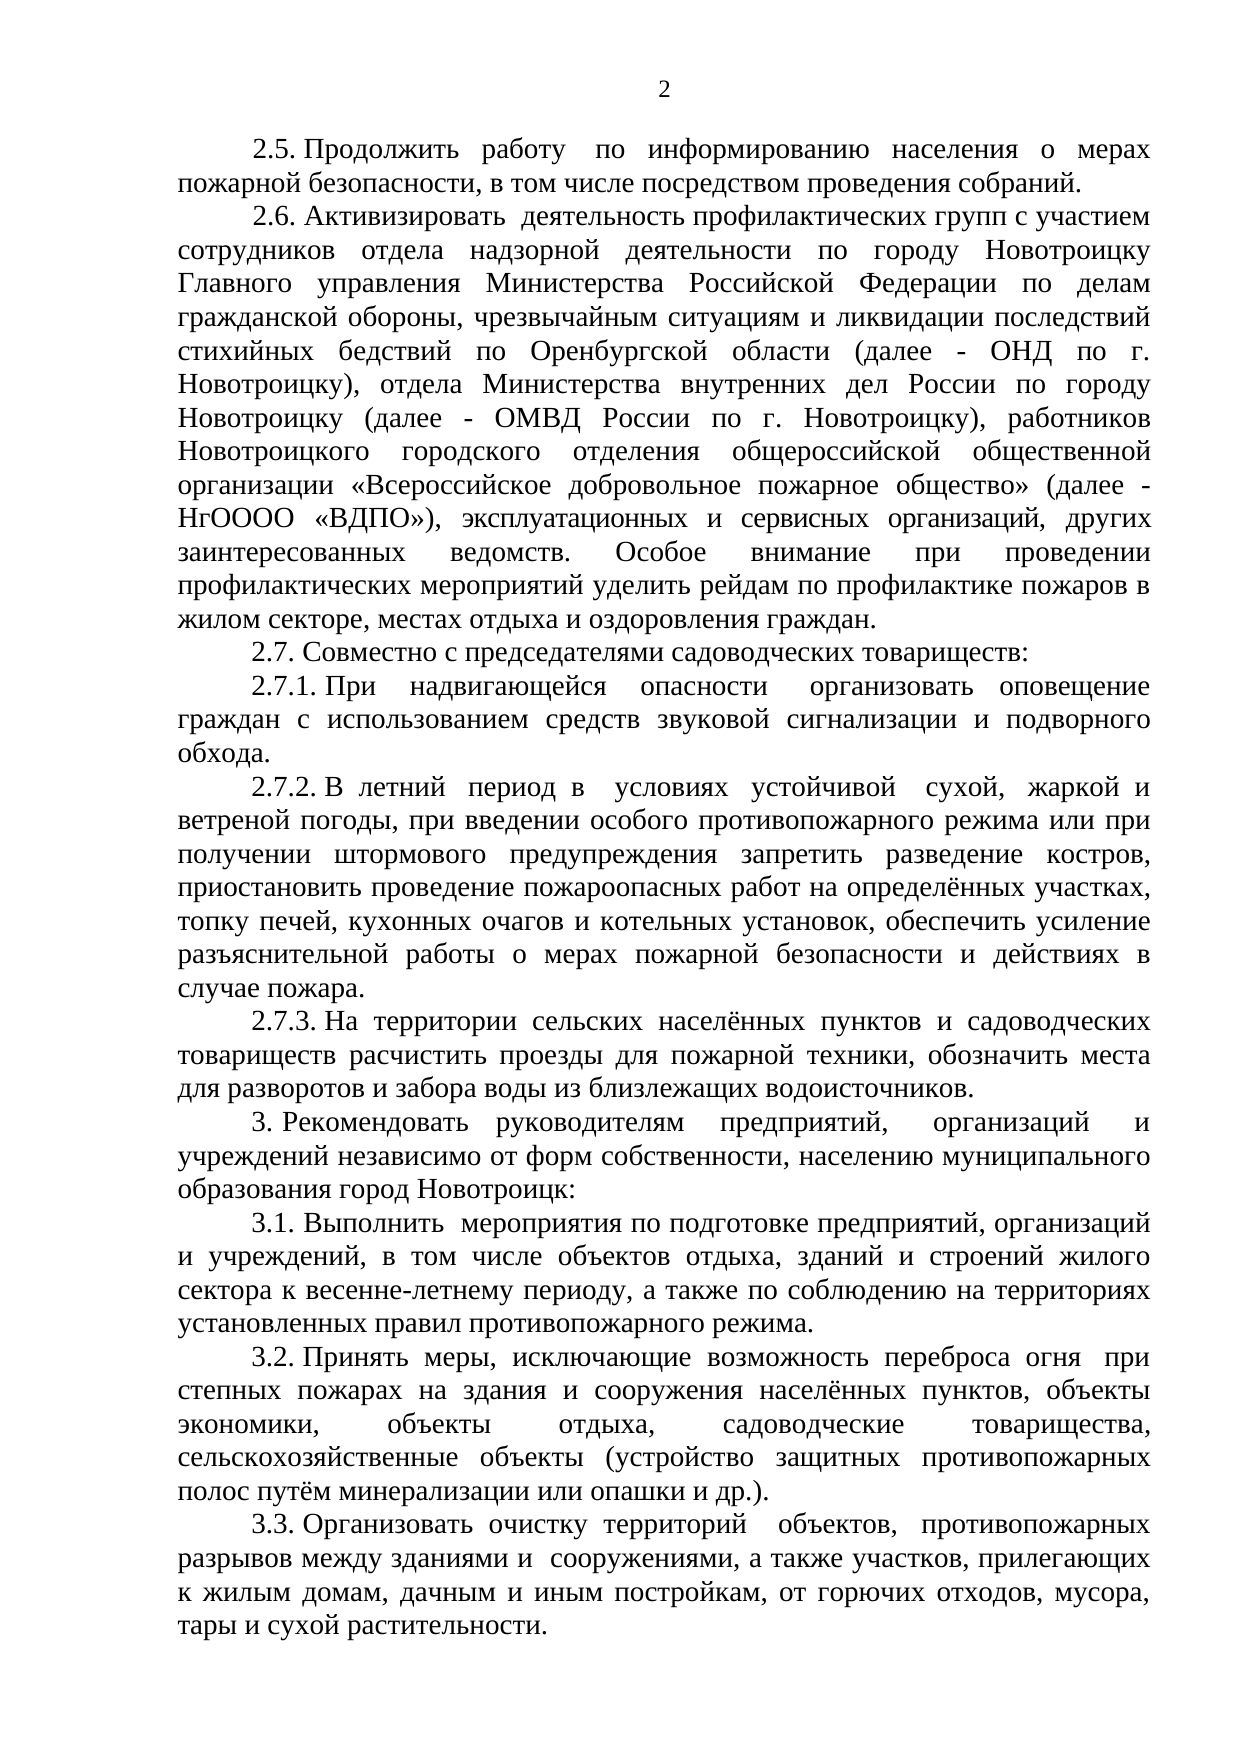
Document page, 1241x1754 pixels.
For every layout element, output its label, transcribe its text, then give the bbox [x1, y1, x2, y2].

text 2.6. Активизировать деятельность профилактических групп с участием сотрудников отдела надзорной деятельности по городу Новотроицку Главного управления Министерства Российской Федерации по делам гражданской обороны, чрезвычайным ситуациям и ликвидации последствий стихийных бедствий по Оренбургской области (далее - ОНД по г. Новотроицку), отдела Министерства внутренних дел России по городу Новотроицку (далее - ОМВД России по г. Новотроицку), работников Новотроицкого городского отделения общероссийской общественной организации «Всероссийское добровольное пожарное общество» (далее - НгОООО «ВДПО»), эксплуатационных и сервисных организаций, других заинтересованных ведомств. Особое внимание при проведении профилактических мероприятий уделить рейдам по профилактике пожаров в жилом секторе, местах отдыха и оздоровления граждан. [177, 198, 1152, 634]
text 2.7.2. В летний период в условиях устойчивой сухой, жаркой и ветреной погоды, при введении особого противопожарного режима или при получении штормового предупреждения запретить разведение костров, приостановить проведение пожароопасных работ на определённых участках, топку печей, кухонных очагов и котельных установок, обеспечить усиление разъяснительной работы о мерах пожарной безопасности и действиях в случае пожара. [177, 769, 1152, 1003]
text 3.3. Организовать очистку территорий объектов, противопожарных разрывов между зданиями и сооружениями, а также участков, прилегающих к жилым домам, дачным и иным постройкам, от горючих отходов, мусора, тары и сухой растительности. [177, 1507, 1152, 1641]
text 3.2. Принять меры, исключающие возможность переброса огня при степных пожарах на здания и сооружения населённых пунктов, объекты экономики, объекты отдыха, садоводческие товарищества, сельскохозяйственные объекты (устройство защитных противопожарных полос путём минерализации или опашки и др.). [177, 1339, 1152, 1507]
text 3.1. Выполнить мероприятия по подготовке предприятий, организаций и учреждений, в том числе объектов отдыха, зданий и строений жилого сектора к весенне-летнему периоду, а также по соблюдению на территориях установленных правил противопожарного режима. [177, 1205, 1152, 1339]
text 2.7.3. На территории сельских населённых пунктов и садоводческих товариществ расчистить проезды для пожарной техники, обозначить места для разворотов и забора воды из близлежащих водоисточников. [177, 1003, 1152, 1104]
text 2.7.1. При надвигающейся опасности организовать оповещение граждан с использованием средств звуковой сигнализации и подворного обхода. [177, 668, 1152, 769]
text 2.5. Продолжить работу по информированию населения о мерах пожарной безопасности, в том числе посредством проведения собраний. [177, 131, 1152, 198]
text 2.7. Совместно с председателями садоводческих товариществ: [177, 634, 1152, 668]
text 3. Рекомендовать руководителям предприятий, организаций и учреждений независимо от форм собственности, населению муниципального образования город Новотроицк: [177, 1104, 1152, 1205]
